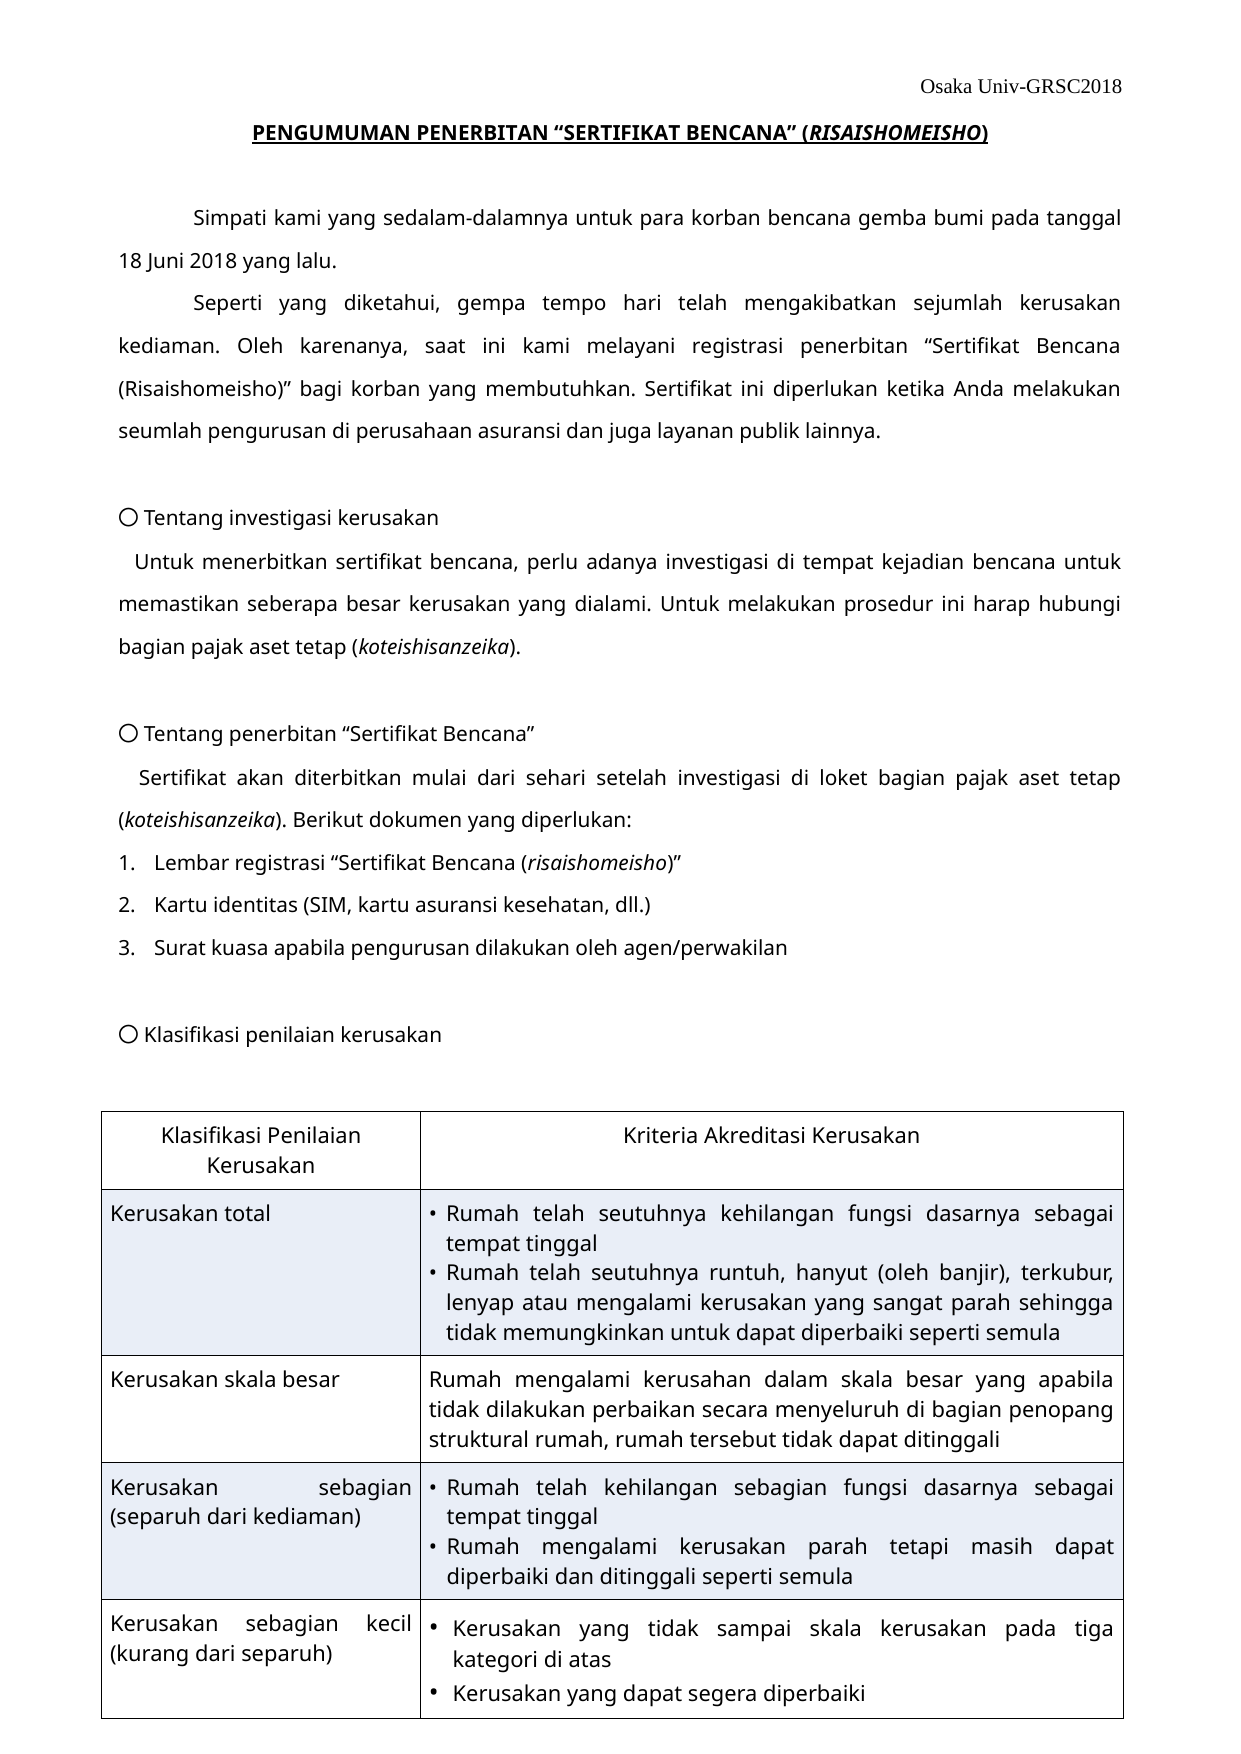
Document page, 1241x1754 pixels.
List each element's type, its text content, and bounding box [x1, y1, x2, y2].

text Sertifikat akan diterbitkan mulai dari sehari setelah investigasi di loket bagian pajak aset tetap (koteishisanzeika). Berikut dokumen yang diperlukan: [118, 763, 1122, 834]
list Surat kuasa apabila pengurusan dilakukan oleh agen/perwakilan [118, 933, 1122, 962]
text 〇 Tentang investigasi kerusakan [118, 502, 1122, 532]
text PENGUMUMAN PENERBITAN “SERTIFIKAT BENCANA” (RISAISHOMEISHO) [118, 118, 1122, 147]
list Lembar registrasi “Sertifikat Bencana (risaishomeisho)” [118, 848, 1122, 876]
list Untuk menerbitkan sertifikat bencana, perlu adanya investigasi di tempat kejadian bencana untuk memastikan seberapa besar kerusakan yang dialami. Untuk melakukan prosedur ini harap hubungi bagian pajak aset tetap (koteishisanzeika). [118, 547, 1122, 661]
text 〇 Klasifikasi penilaian kerusakan [118, 1018, 1122, 1049]
text 〇 Tentang penerbitan “Sertifikat Bencana” [118, 717, 1122, 748]
text Simpati kami yang sedalam-dalamnya untuk para korban bencana gemba bumi pada tanggal 18 Juni 2018 yang lalu. [118, 203, 1122, 274]
list Kartu identitas (SIM, kartu asuransi kesehatan, dll.) [118, 891, 1122, 919]
text Seperti yang diketahui, gempa tempo hari telah mengakibatkan sejumlah kerusakan kediaman. Oleh karenanya, saat ini kami melayani registrasi penerbitan “Sertifikat Bencana (Risaishomeisho)” bagi korban yang membutuhkan. Sertifikat ini diperlukan ketika Anda melakukan seumlah pengurusan di perusahaan asuransi dan juga layanan publik lainnya. [118, 288, 1122, 445]
